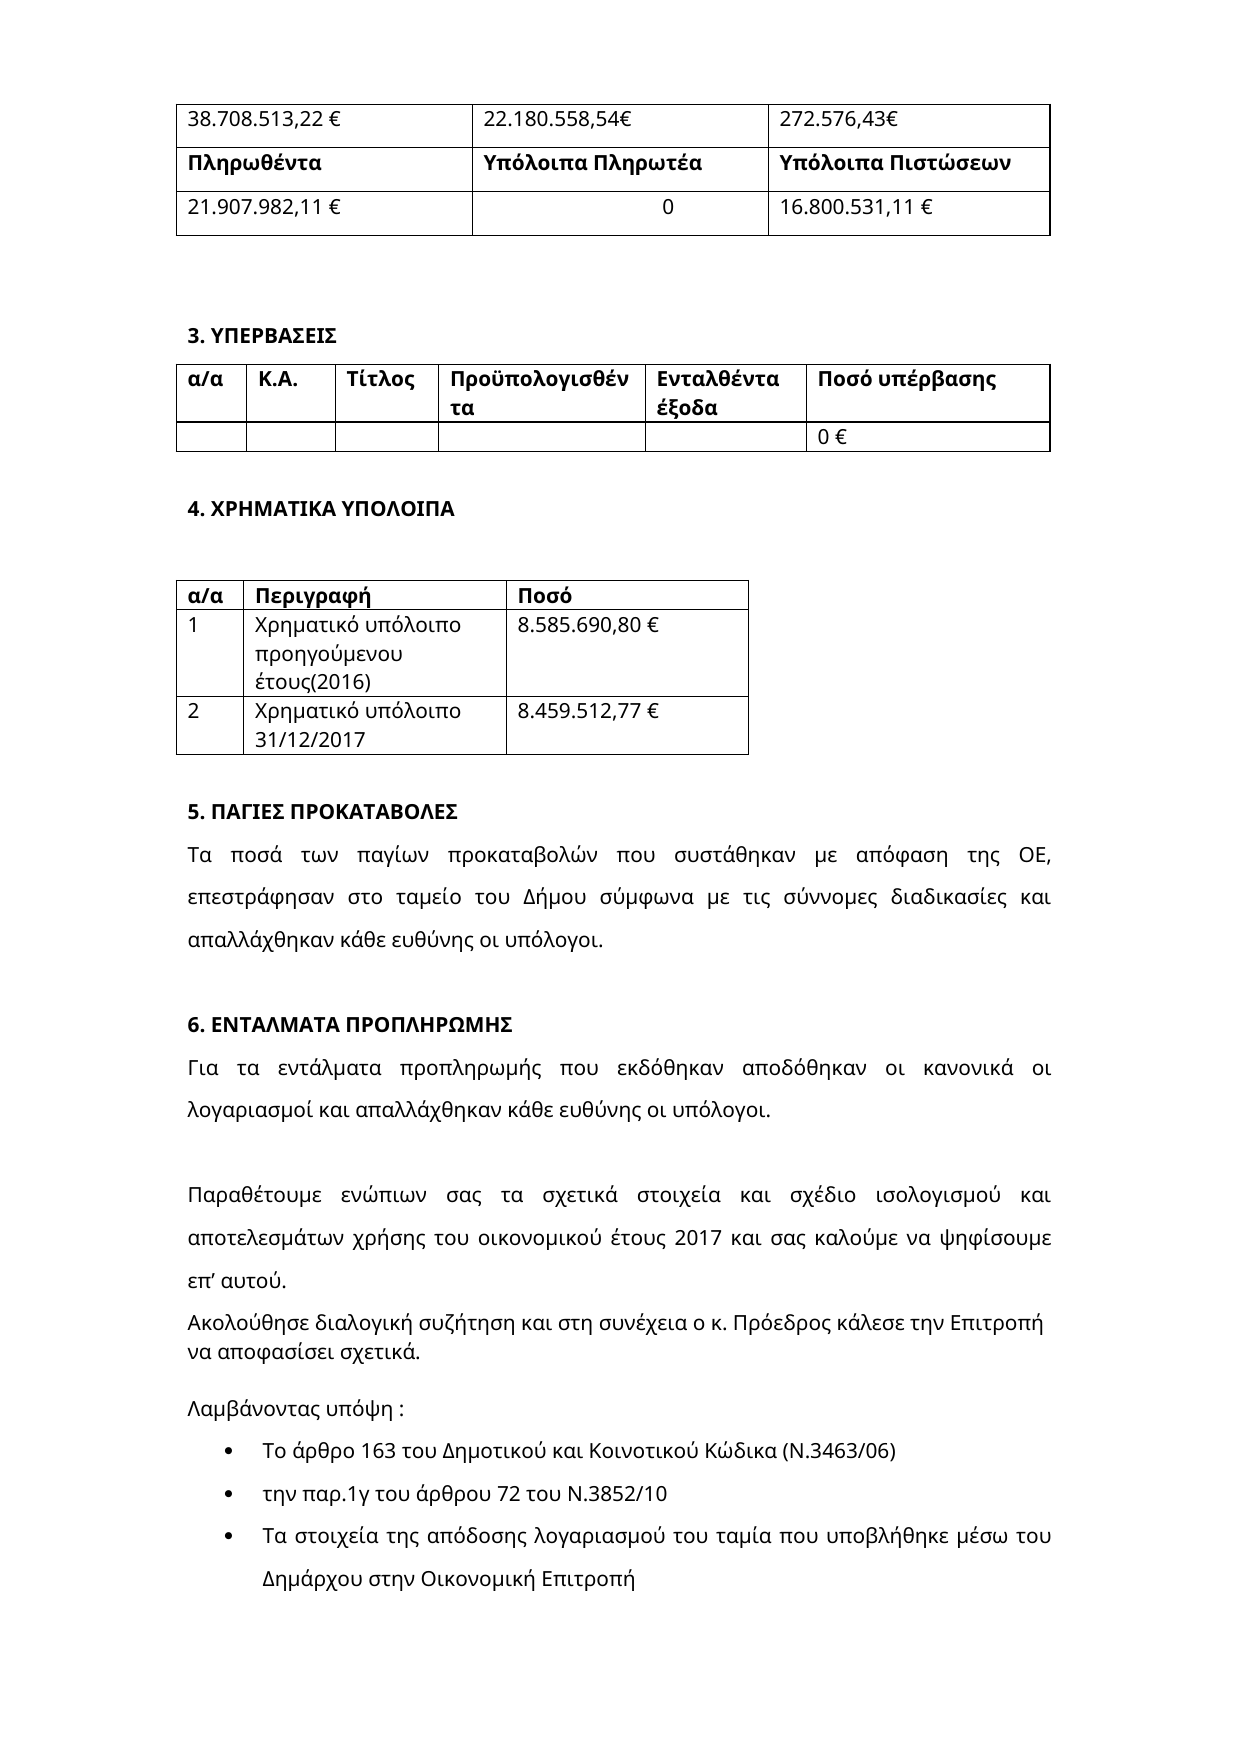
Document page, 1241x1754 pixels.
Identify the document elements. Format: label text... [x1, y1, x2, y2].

table_cell 0 € [807, 423, 1049, 451]
table_cell Χρηματικό υπόλοιπο προηγούμενου έτους(2016) [244, 610, 506, 696]
text 6. ΕΝΤΑΛΜΑΤΑ ΠΡΟΠΛΗΡΩΜΗΣ [187, 1010, 1053, 1039]
table_cell [177, 423, 246, 451]
text 3. ΥΠΕΡΒΑΣΕΙΣ [187, 321, 1053, 349]
text Τα ποσά των παγίων προκαταβολών που συστάθηκαν με απόφαση της ΟΕ, επεστράφησαν στο ταμείο του Δήμου σύμφωνα με τις σύννομες διαδικασίες και απαλλάχθηκαν κάθε ευθύνης οι υπόλογοι. [187, 840, 1053, 953]
table_cell Χρηματικό υπόλοιπο 31/12/2017 [244, 697, 506, 753]
table_cell 1 [177, 610, 243, 696]
table_cell 2 [177, 697, 243, 753]
table_cell 16.800.531,11 € [769, 192, 1049, 235]
table_cell 8.585.690,80 € [507, 610, 748, 696]
list την παρ.1γ του άρθρου 72 του Ν.3852/10 [225, 1479, 1053, 1507]
table_header Ενταλθέντα έξοδα [646, 365, 806, 421]
table_cell 272.576,43€ [769, 105, 1049, 147]
table_header Περιγραφή [244, 581, 506, 609]
table_header Κ.Α. [247, 365, 335, 421]
table_cell 38.708.513,22 € [177, 105, 472, 147]
table_cell 21.907.982,11 € [177, 192, 472, 235]
table_cell Υπόλοιπα Πιστώσεων [769, 148, 1049, 191]
table_cell [247, 423, 335, 451]
text Παραθέτουμε ενώπιων σας τα σχετικά στοιχεία και σχέδιο ισολογισμού και αποτελεσμάτων χρήσης του οικονομικού έτους 2017 και σας καλούμε να ψηφίσουμε επ’ αυτού. [187, 1181, 1053, 1294]
text 5. ΠΑΓΙΕΣ ΠΡΟΚΑΤΑΒΟΛΕΣ [187, 797, 1053, 826]
table_cell Πληρωθέντα [177, 148, 472, 191]
table_cell [646, 423, 806, 451]
table_header Τίτλος [336, 365, 438, 421]
list Το άρθρο 163 του Δημοτικού και Κοινοτικού Κώδικα (Ν.3463/06) [225, 1436, 1053, 1465]
table_cell 8.459.512,77 € [507, 697, 748, 753]
table_cell [439, 423, 645, 451]
table_cell 22.180.558,54€ [473, 105, 768, 147]
table_header Προϋπολογισθέντα [439, 365, 645, 421]
table_cell 0 [473, 192, 768, 235]
text 4. ΧΡΗΜΑΤΙΚΑ ΥΠΟΛΟΙΠΑ [187, 494, 1053, 523]
table_cell [336, 423, 438, 451]
text Ακολούθησε διαλογική συζήτηση και στη συνέχεια ο κ. Πρόεδρος κάλεσε την Επιτροπή να αποφασίσει σχετικά. [187, 1308, 1053, 1365]
text Για τα εντάλματα προπληρωμής που εκδόθηκαν αποδόθηκαν οι κανονικά οι λογαριασμοί και απαλλάχθηκαν κάθε ευθύνης οι υπόλογοι. [187, 1053, 1053, 1124]
list Τα στοιχεία της απόδοσης λογαριασμού του ταμία που υποβλήθηκε μέσω του Δημάρχου στην Οικονομική Επιτροπή [225, 1522, 1053, 1593]
table_cell Υπόλοιπα Πληρωτέα [473, 148, 768, 191]
table_header α/α [177, 365, 246, 421]
table_header α/α [177, 581, 243, 609]
table_header Ποσό [507, 581, 748, 609]
text Λαμβάνοντας υπόψη : [187, 1394, 1053, 1422]
table_header Ποσό υπέρβασης [807, 365, 1049, 421]
